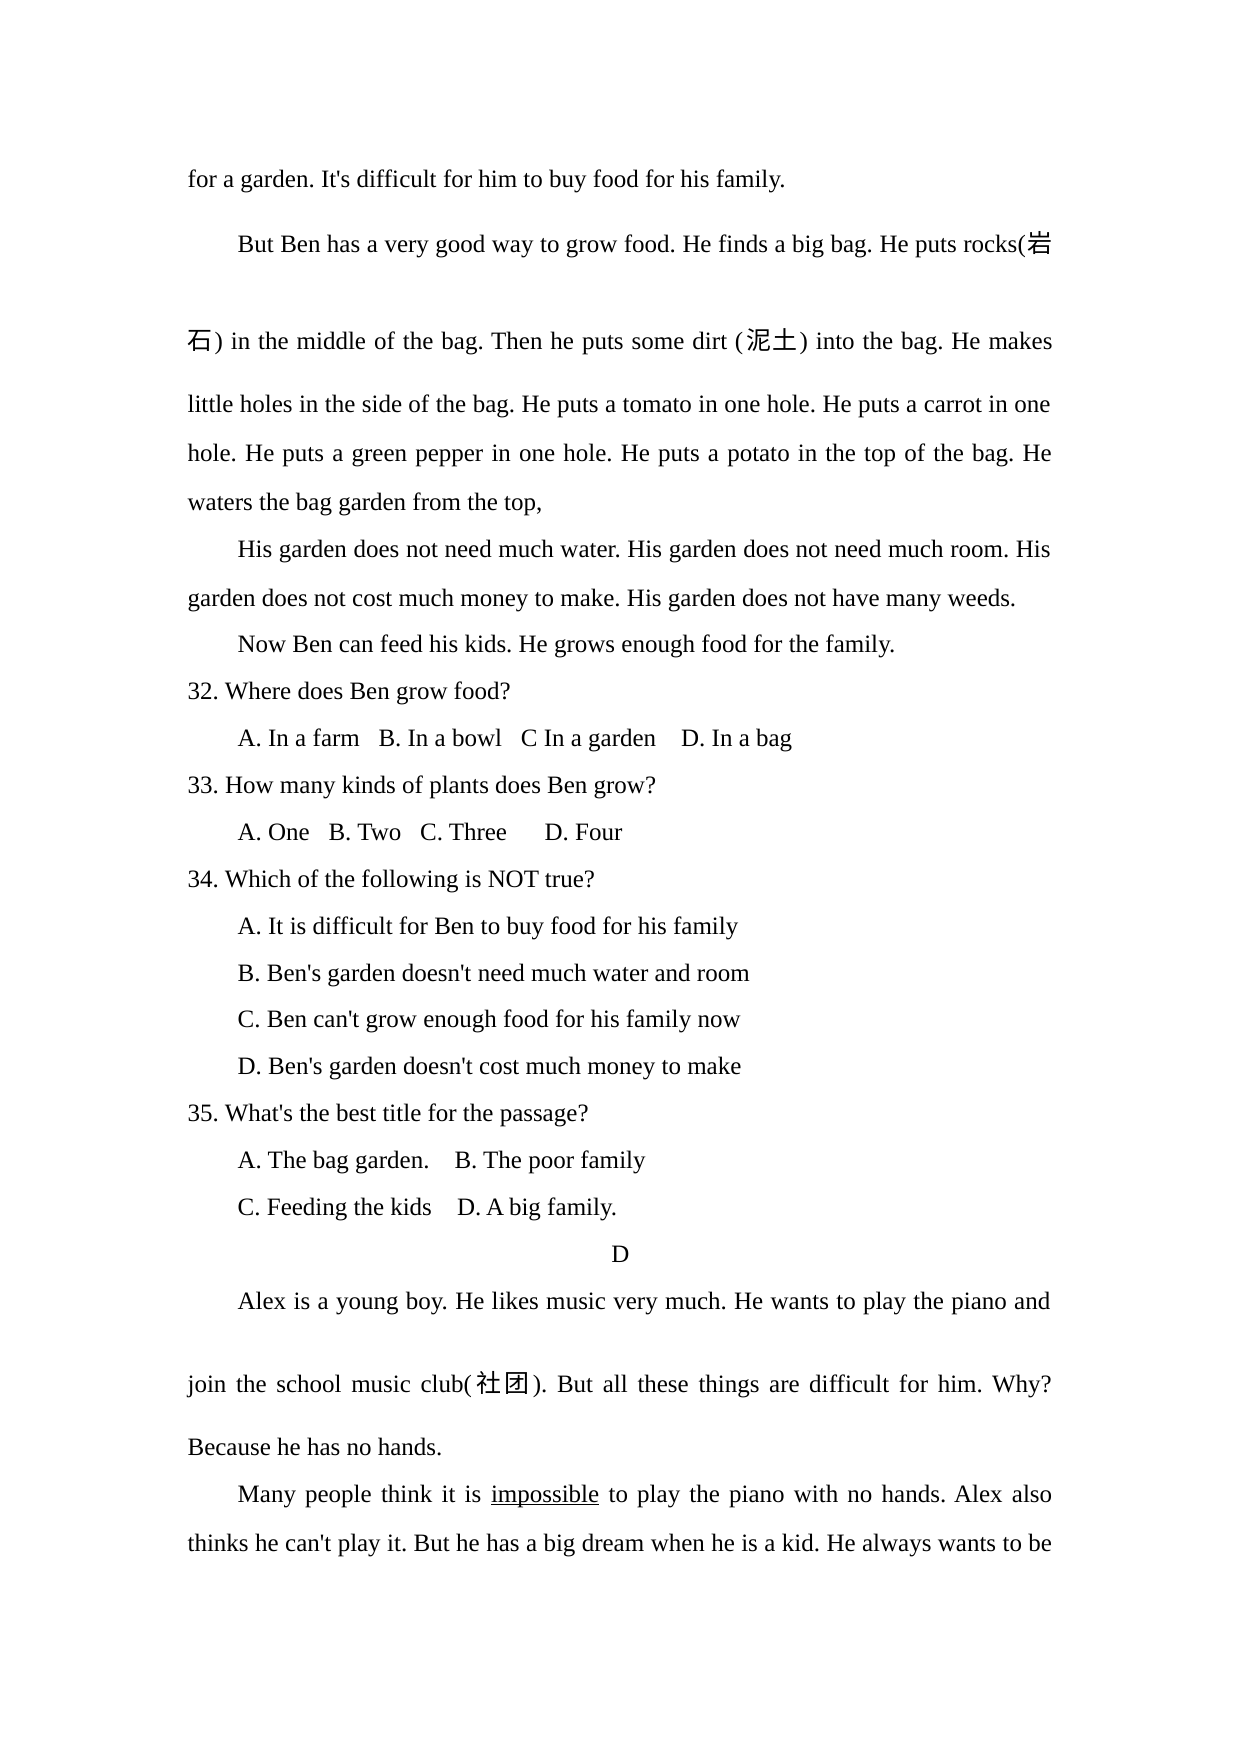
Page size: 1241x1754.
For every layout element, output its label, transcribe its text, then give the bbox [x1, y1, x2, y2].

text A. It is difficult for Ben to buy food for his family [187, 909, 1053, 941]
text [187, 1477, 1053, 1558]
text C. Ben can't grow enough food for his family now [187, 1003, 1053, 1035]
text But Ben has a very good way to grow food. He finds a big bag. He puts rocks(岩石) in the middle of the bag. Then he puts some dirt (泥土) into the bag. He makes little holes in the side of the bag. He puts a tomato in one hole. He puts a carrot in one hole. He puts a green pepper in one hole. He puts a potato in the top of the bag. He waters the bag garden from the top, [187, 209, 1053, 518]
text D. Ben's garden doesn't cost much money to make [187, 1049, 1053, 1082]
text A. One B. Two C. Three D. Four [187, 815, 1053, 848]
text 35. What's the best title for the passage? [187, 1096, 1053, 1129]
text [187, 162, 1053, 194]
text Now Ben can feed his kids. He grows enough food for the family. [187, 628, 1053, 660]
text B. Ben's garden doesn't need much water and room [187, 956, 1053, 988]
text 33. How many kinds of plants does Ben grow? [187, 768, 1053, 801]
text 34. Which of the following is NOT true? [187, 862, 1053, 894]
text His garden does not need much water. His garden does not need much room. His garden does not cost much money to make. His garden does not have many weeds. [187, 532, 1053, 613]
text A. The bag garden. B. The poor family [187, 1143, 1053, 1176]
text Alex is a young boy. He likes music very much. He wants to play the piano and join the school music club(社团). But all these things are difficult for him. Why? Because he has no hands. [187, 1284, 1053, 1463]
text 32. Where does Ben grow food? [187, 674, 1053, 707]
text C. Feeding the kids D. A big family. [187, 1190, 1053, 1223]
text D [187, 1237, 1053, 1269]
text A. In a farm B. In a bowl C In a garden D. In a bag [187, 721, 1053, 754]
